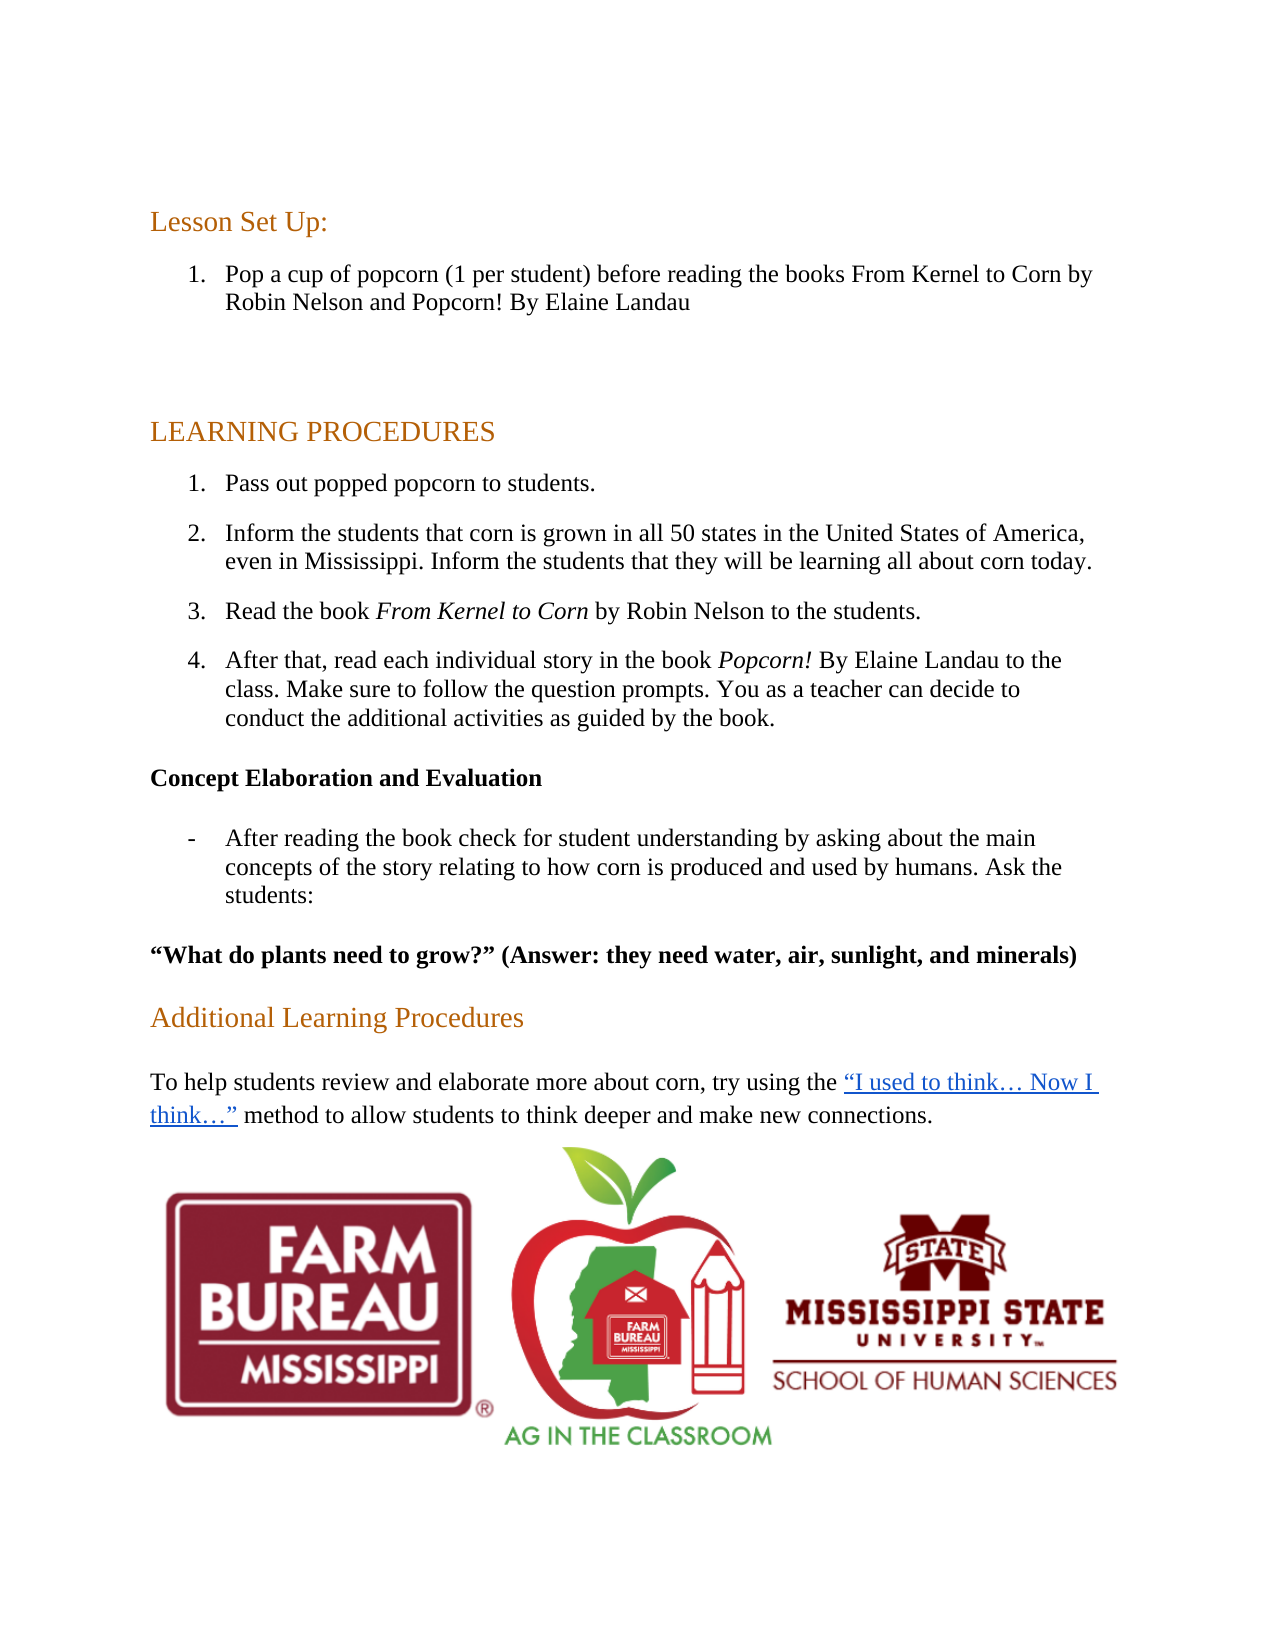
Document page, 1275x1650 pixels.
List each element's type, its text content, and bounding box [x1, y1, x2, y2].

subtitle Lesson Set Up: [150, 204, 1125, 238]
text Additional Learning Procedures [150, 1001, 1125, 1034]
picture [150, 1133, 1125, 1459]
list After that, read each individual story in the book Popcorn! By Elaine Landau to the class. Make sure to follow the question prompts. You as a teacher can decide to conduct the additional activities as guided by the book. [187, 646, 1102, 732]
text Concept Elaboration and Evaluation [150, 763, 1102, 792]
subtitle LEARNING PROCEDURES [150, 414, 1125, 447]
list Pop a cup of popcorn (1 per student) before reading the books From Kernel to Corn by Robin Nelson and Popcorn! By Elaine Landau [187, 259, 1125, 316]
text To help students review and elaborate more about corn, try using the “I used to think… Now I think…” method to allow students to think deeper and make new connections. [150, 1067, 1125, 1129]
list Pass out popped popcorn to students. [187, 468, 1102, 497]
text “What do plants need to grow?” (Answer: they need water, air, sunlight, and minerals) [150, 941, 1102, 969]
list Read the book From Kernel to Corn by Robin Nelson to the students. [187, 596, 1102, 625]
list Inform the students that corn is grown in all 50 states in the United States of America, even in Mississippi. Inform the students that they will be learning all about corn today. [187, 518, 1102, 575]
list After reading the book check for student understanding by asking about the main concepts of the story relating to how corn is produced and used by humans. Ask the students: [187, 823, 1102, 909]
